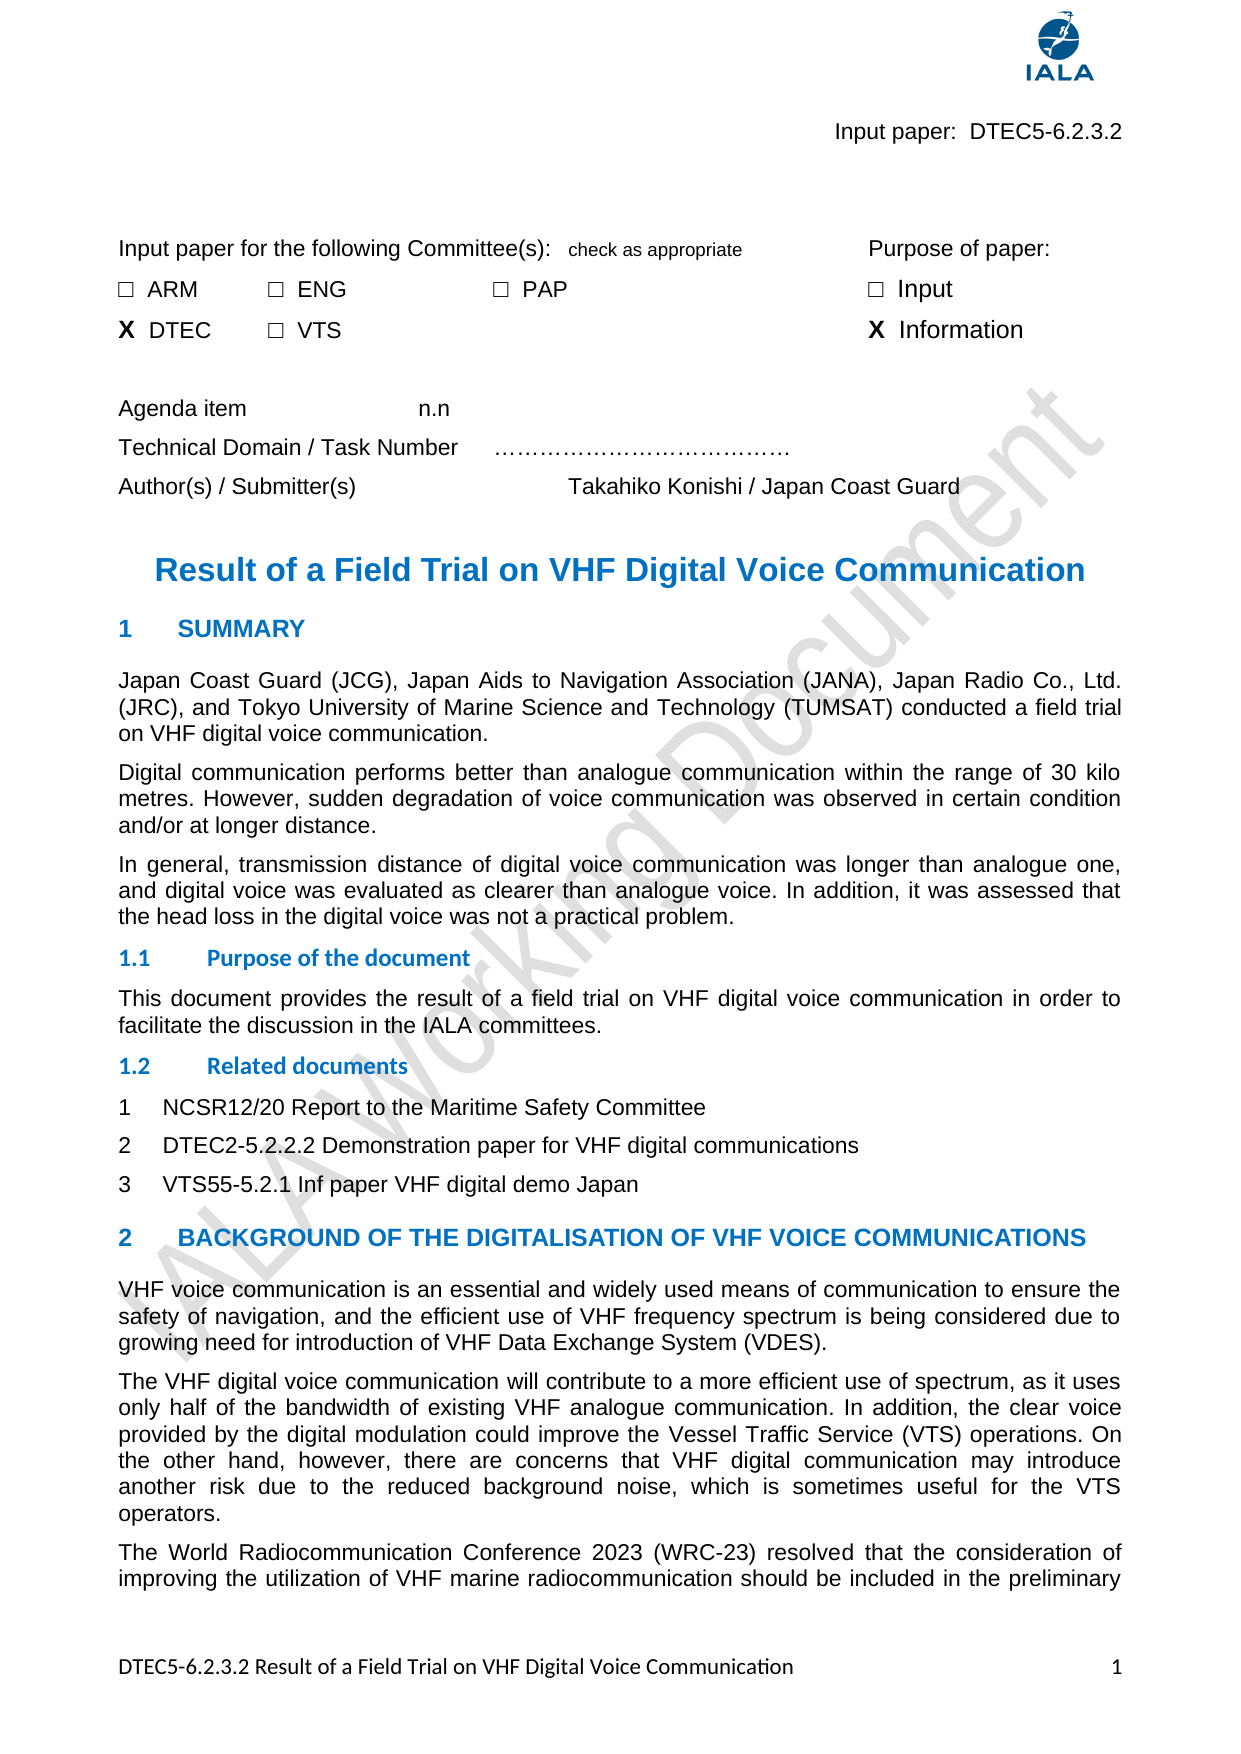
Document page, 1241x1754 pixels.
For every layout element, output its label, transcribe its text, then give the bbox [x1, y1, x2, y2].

text VHF voice communication is an essential and widely used means of communication to ensure the safety of navigation, and the efficient use of VHF frequency spectrum is being considered due to growing need for introduction of VHF Data Exchange System (VDES). [118, 1276, 1122, 1355]
text This document provides the result of a field trial on VHF digital voice communication in order to facilitate the discussion in the IALA committees. [118, 985, 1122, 1038]
subtitle Related documents [118, 1050, 1122, 1081]
list DTEC2-5.2.2.2 Demonstration paper for VHF digital communications [118, 1132, 1122, 1159]
text Author(s) / Submitter(s) Takahiko Konishi / Japan Coast Guard [118, 473, 1122, 499]
text Digital communication performs better than analogue communication within the range of 30 kilo metres. However, sudden degradation of voice communication was observed in certain condition and/or at longer distance. [118, 759, 1122, 838]
text □ ARM □ ENG □ PAP □ Input [118, 273, 1122, 302]
subtitle Summary [118, 614, 1122, 642]
list VTS55-5.2.1 Inf paper VHF digital demo Japan [118, 1171, 1122, 1197]
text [118, 1538, 1122, 1591]
text X DTEC □ VTS X Information [118, 315, 1122, 343]
text Input paper: DTEC5-6.2.3.2 [118, 118, 1122, 144]
subtitle Purpose of the document [118, 942, 1122, 973]
text Agenda item n.n [118, 395, 1122, 421]
text In general, transmission distance of digital voice communication was longer than analogue one, and digital voice was evaluated as clearer than analogue voice. In addition, it was assessed that the head loss in the digital voice was not a practical problem. [118, 851, 1122, 930]
text Input paper for the following Committee(s): check as appropriate Purpose of paper: [118, 235, 1122, 261]
text The VHF digital voice communication will contribute to a more efficient use of spectrum, as it uses only half of the bandwidth of existing VHF analogue communication. In addition, the clear voice provided by the digital modulation could improve the Vessel Traffic Service (VTS) operations. On the other hand, however, there are concerns that VHF digital communication may introduce another risk due to the reduced background noise, which is sometimes useful for the VTS operators. [118, 1368, 1122, 1526]
text Japan Coast Guard (JCG), Japan Aids to Navigation Association (JANA), Japan Radio Co., Ltd. (JRC), and Tokyo University of Marine Science and Technology (TUMSAT) conducted a field trial on VHF digital voice communication. [118, 667, 1122, 747]
picture [1011, 3, 1106, 96]
text Technical Domain / Task Number ………………………………… [118, 434, 1122, 460]
title Result of a Field Trial on VHF Digital Voice Communication [118, 550, 1122, 589]
list NCSR12/20 Report to the Maritime Safety Committee [118, 1093, 1122, 1120]
subtitle Background of the digitalisation of VHF voice communications [118, 1222, 1122, 1251]
